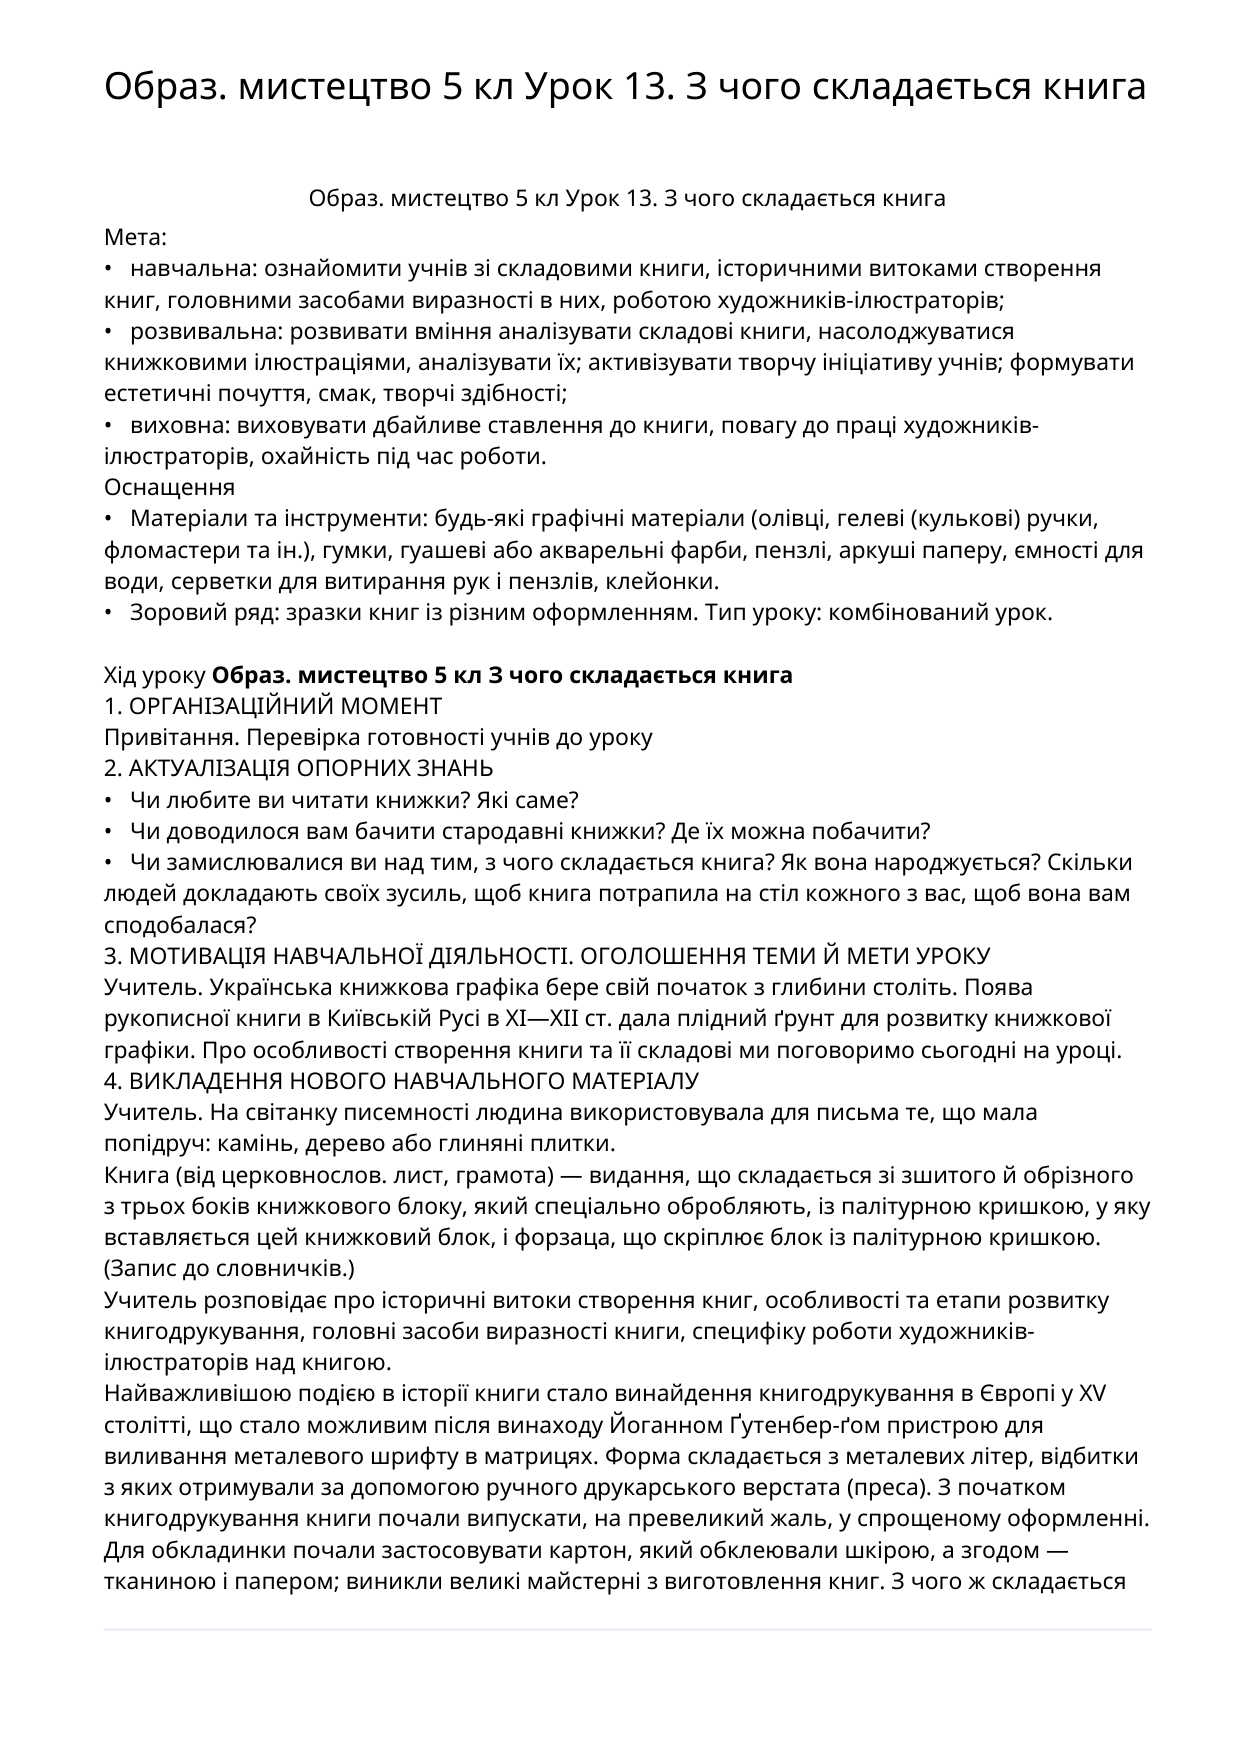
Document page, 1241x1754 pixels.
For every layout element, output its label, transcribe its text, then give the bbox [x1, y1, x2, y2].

table_header Образ. мистецтво 5 кл Урок 13. З чого складається книга [104, 59, 1152, 174]
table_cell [104, 174, 1152, 1628]
